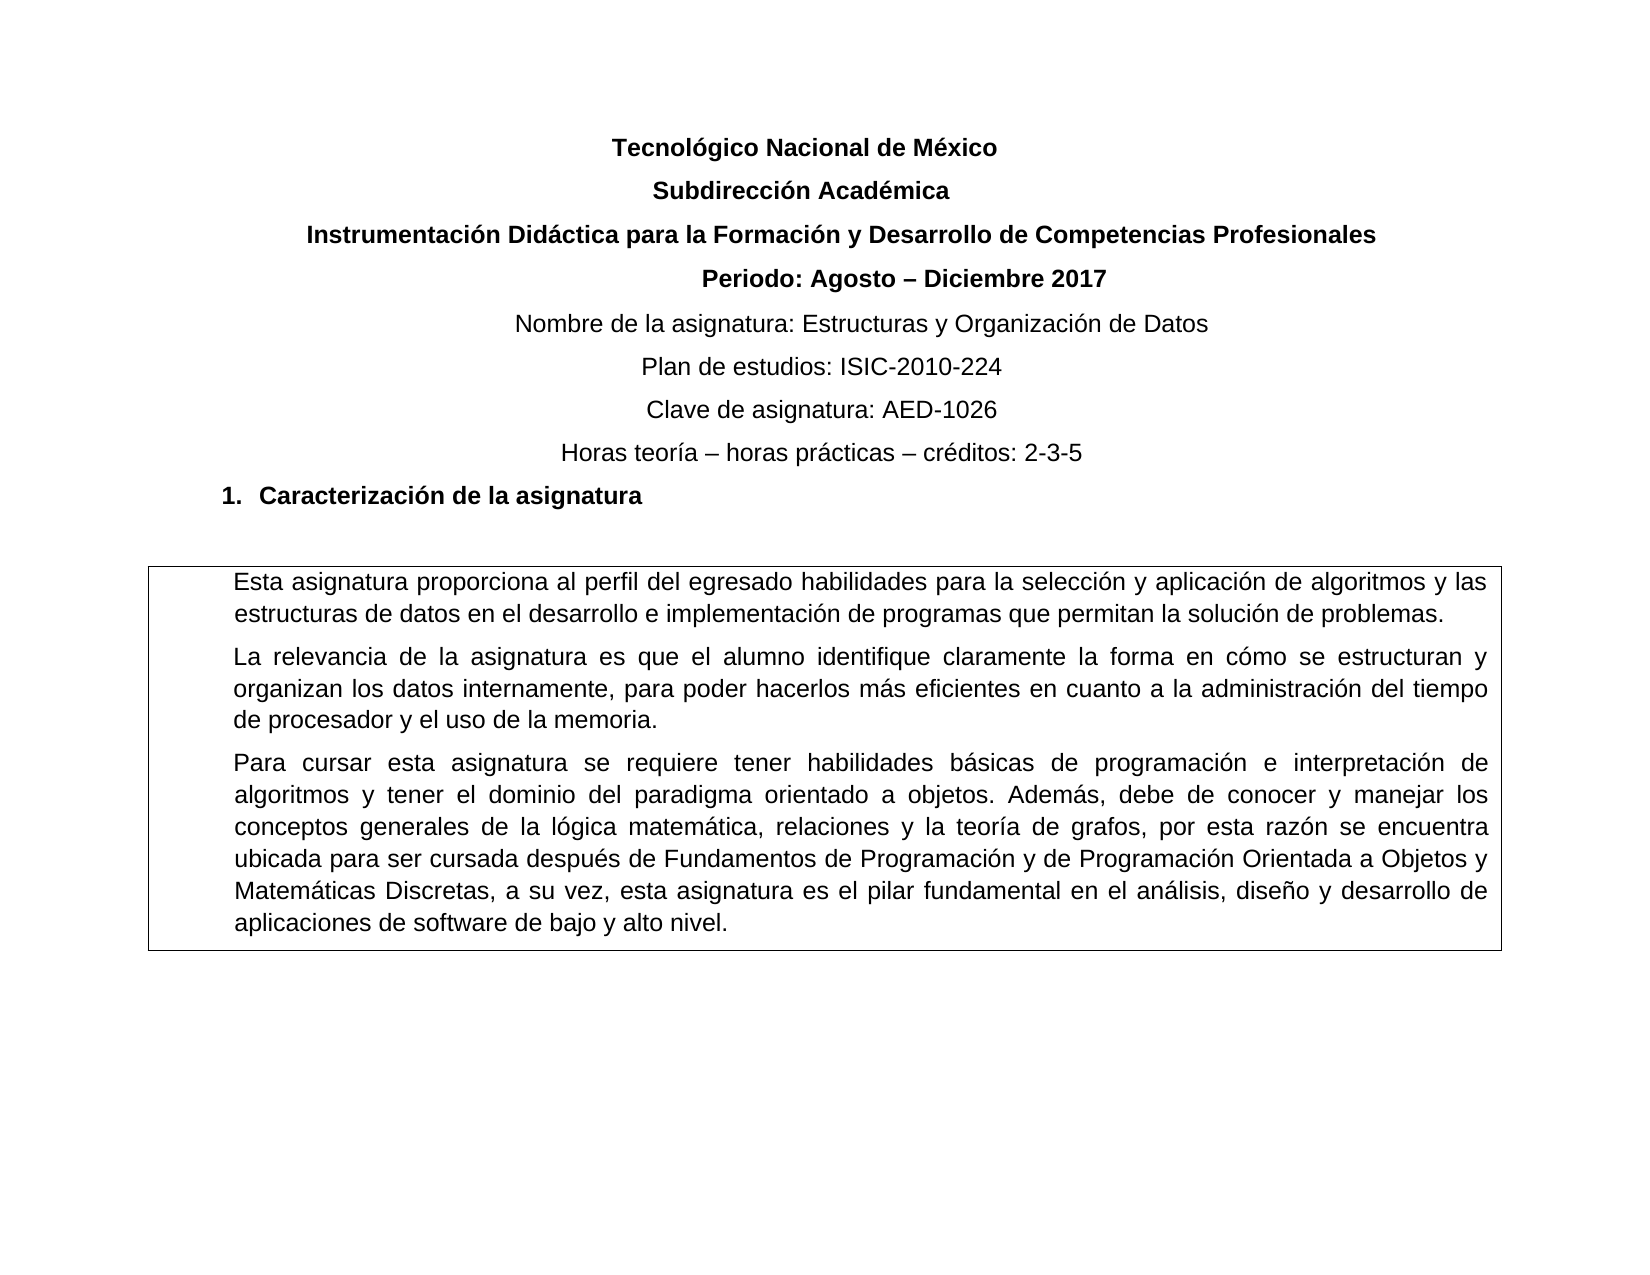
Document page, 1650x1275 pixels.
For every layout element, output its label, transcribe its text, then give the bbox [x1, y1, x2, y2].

list Caracterización de la asignatura [221, 481, 1502, 509]
text Clave de asignatura: AED-1026 [148, 395, 1496, 424]
text Periodo: Agosto – Diciembre 2017 [306, 264, 1502, 293]
table_header Esta asignatura proporciona al perfil del egresado habilidades para la selección y aplicación de algoritmos y las estructuras de datos en el desarrollo e implementación de programas que permitan la solución de problemas. La relevancia de la asignatura es que el alumno identifique claramente la forma en cómo se estructuran y organizan los datos internamente, para poder hacerlos más eficientes en cuanto a la administración del tiempo de procesador y el uso de la memoria. Para cursar esta asignatura se requiere tener habilidades básicas de programación e interpretación de algoritmos y tener el dominio del paradigma orientado a objetos. Además, debe de conocer y manejar los conceptos generales de la lógica matemática, relaciones y la teoría de grafos, por esta razón se encuentra ubicada para ser cursada después de Fundamentos de Programación y de Programación Orientada a Objetos y Matemáticas Discretas, a su vez, esta asignatura es el pilar fundamental en el análisis, diseño y desarrollo de aplicaciones de software de bajo y alto nivel. [149, 567, 1501, 950]
text Plan de estudios: ISIC-2010-224 [148, 352, 1496, 381]
text Instrumentación Didáctica para la Formación y Desarrollo de Competencias Profesionales [306, 220, 1502, 248]
text Tecnológico Nacional de México [169, 133, 1440, 162]
text Subdirección Académica [148, 176, 1502, 205]
text Nombre de la asignatura: Estructuras y Organización de Datos [221, 309, 1502, 337]
text Horas teoría – horas prácticas – créditos: 2-3-5 [148, 438, 1496, 467]
